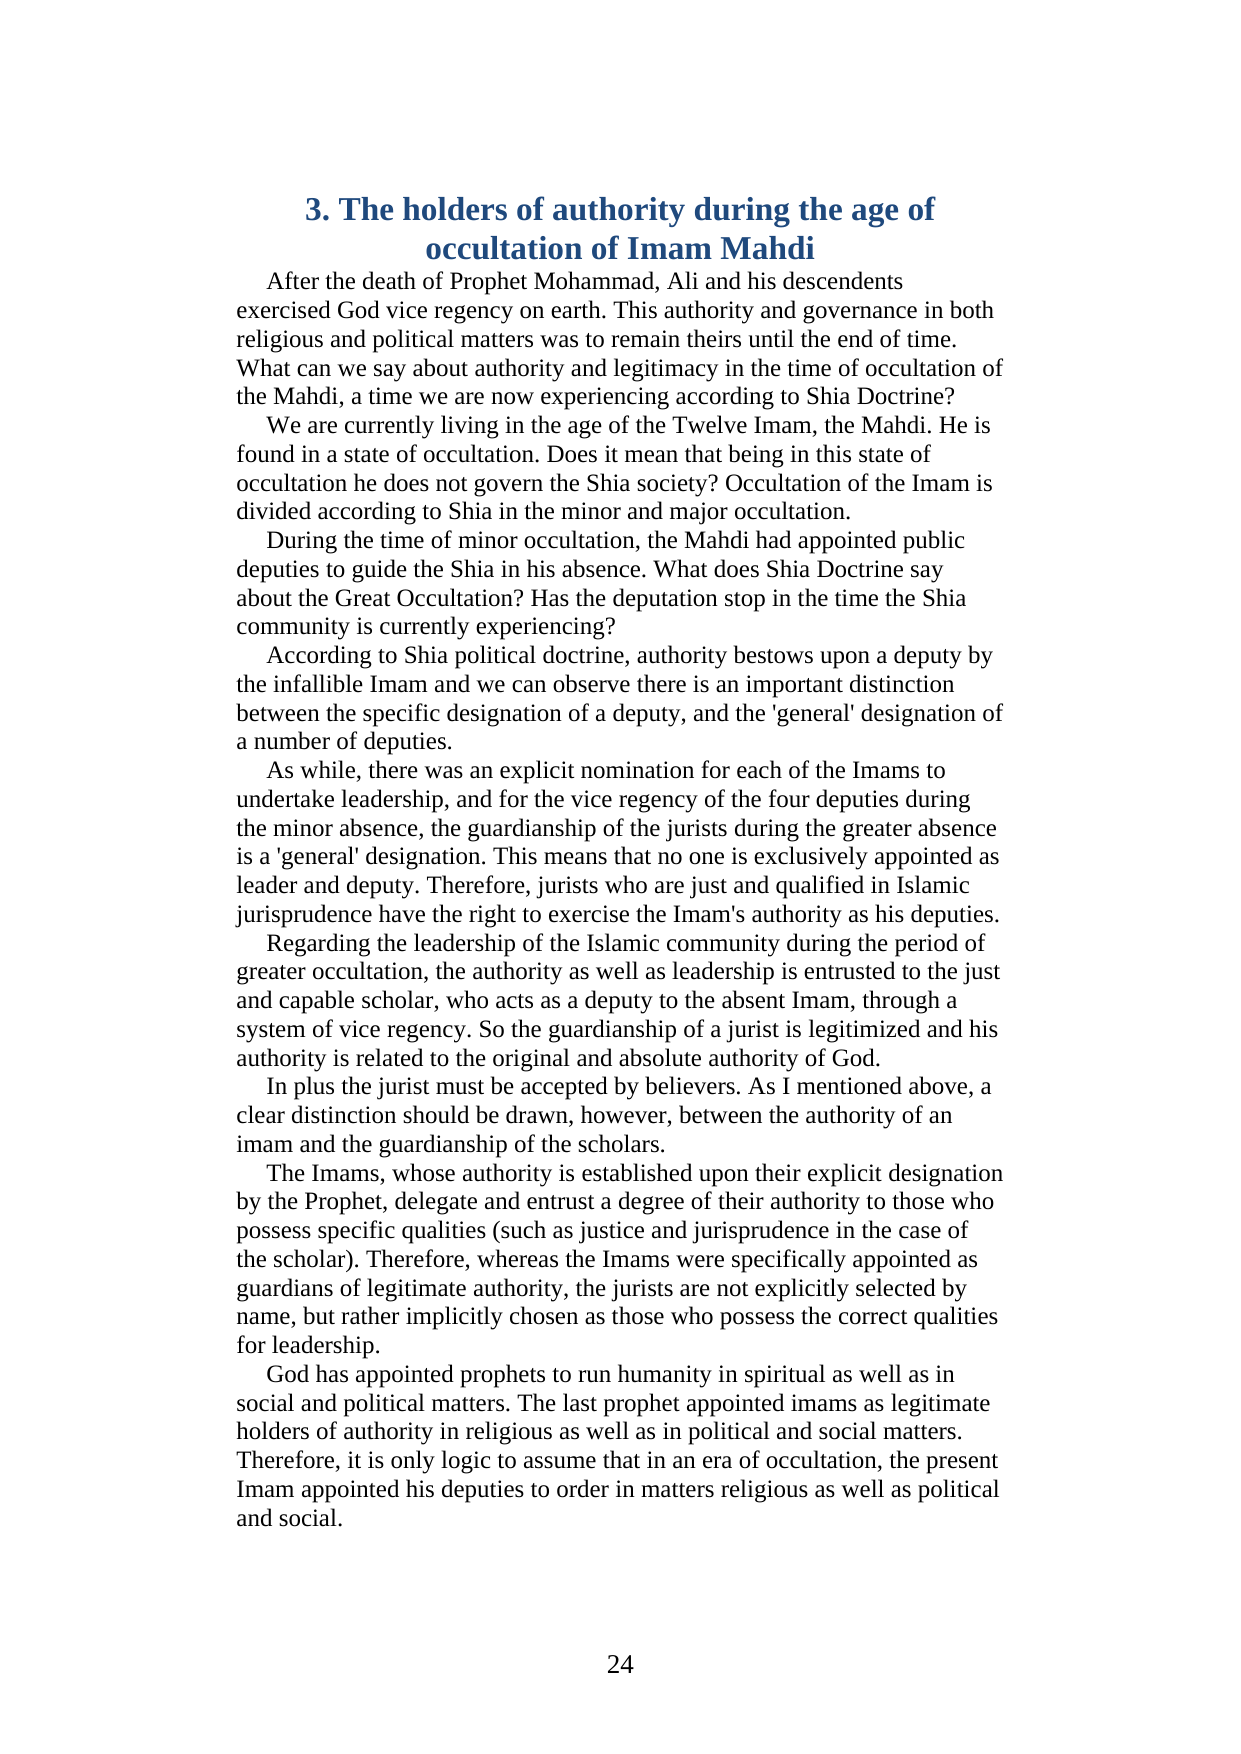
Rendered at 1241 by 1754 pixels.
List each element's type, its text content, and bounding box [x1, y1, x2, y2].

text After the death of Prophet Mohammad, Ali and his descendents exercised God vice regency on earth. This authority and governance in both religious and political matters was to remain theirs until the end of time. What can we say about authority and legitimacy in the time of occultation of the Mahdi, a time we are now experiencing according to Shia Doctrine? [236, 266, 1004, 410]
text As while, there was an explicit nomination for each of the Imams to undertake leadership, and for the vice regency of the four deputies during the minor absence, the guardianship of the jurists during the greater absence is a 'general' designation. This means that no one is exclusively appointed as leader and deputy. Therefore, jurists who are just and qualified in Islamic jurisprudence have the right to exercise the Imam's authority as his deputies. [236, 755, 1004, 928]
subtitle 3. The holders of authority during the age of occultation of Imam Mahdi [236, 190, 1004, 266]
text According to Shia political doctrine, authority bestows upon a deputy by the infallible Imam and we can observe there is an important distinction between the specific designation of a deputy, and the 'general' designation of a number of deputies. [236, 640, 1004, 755]
text Regarding the leadership of the Islamic community during the period of greater occultation, the authority as well as leadership is entrusted to the just and capable scholar, who acts as a deputy to the absent Imam, through a system of vice regency. So the guardianship of a jurist is legitimized and his authority is related to the original and absolute authority of God. [236, 928, 1004, 1071]
text In plus the jurist must be accepted by believers. As I mentioned above, a clear distinction should be drawn, however, between the authority of an imam and the guardianship of the scholars. [236, 1071, 1004, 1158]
text During the time of minor occultation, the Mahdi had appointed public deputies to guide the Shia in his absence. What does Shia Doctrine say about the Great Occultation? Has the deputation stop in the time the Shia community is currently experiencing? [236, 525, 1004, 640]
text The Imams, whose authority is established upon their explicit designation by the Prophet, delegate and entrust a degree of their authority to those who possess specific qualities (such as justice and jurisprudence in the case of the scholar). Therefore, whereas the Imams were specifically appointed as guardians of legitimate authority, the jurists are not explicitly selected by name, but rather implicitly chosen as those who possess the correct qualities for leadership. [236, 1158, 1004, 1359]
text We are currently living in the age of the Twelve Imam, the Mahdi. He is found in a state of occultation. Does it mean that being in this state of occultation he does not govern the Shia society? Occultation of the Imam is divided according to Shia in the minor and major occultation. [236, 410, 1004, 525]
text God has appointed prophets to run humanity in spiritual as well as in social and political matters. The last prophet appointed imams as legitimate holders of authority in religious as well as in political and social matters. Therefore, it is only logic to assume that in an era of occultation, the present Imam appointed his deputies to order in matters religious as well as political and social. [236, 1359, 1004, 1531]
